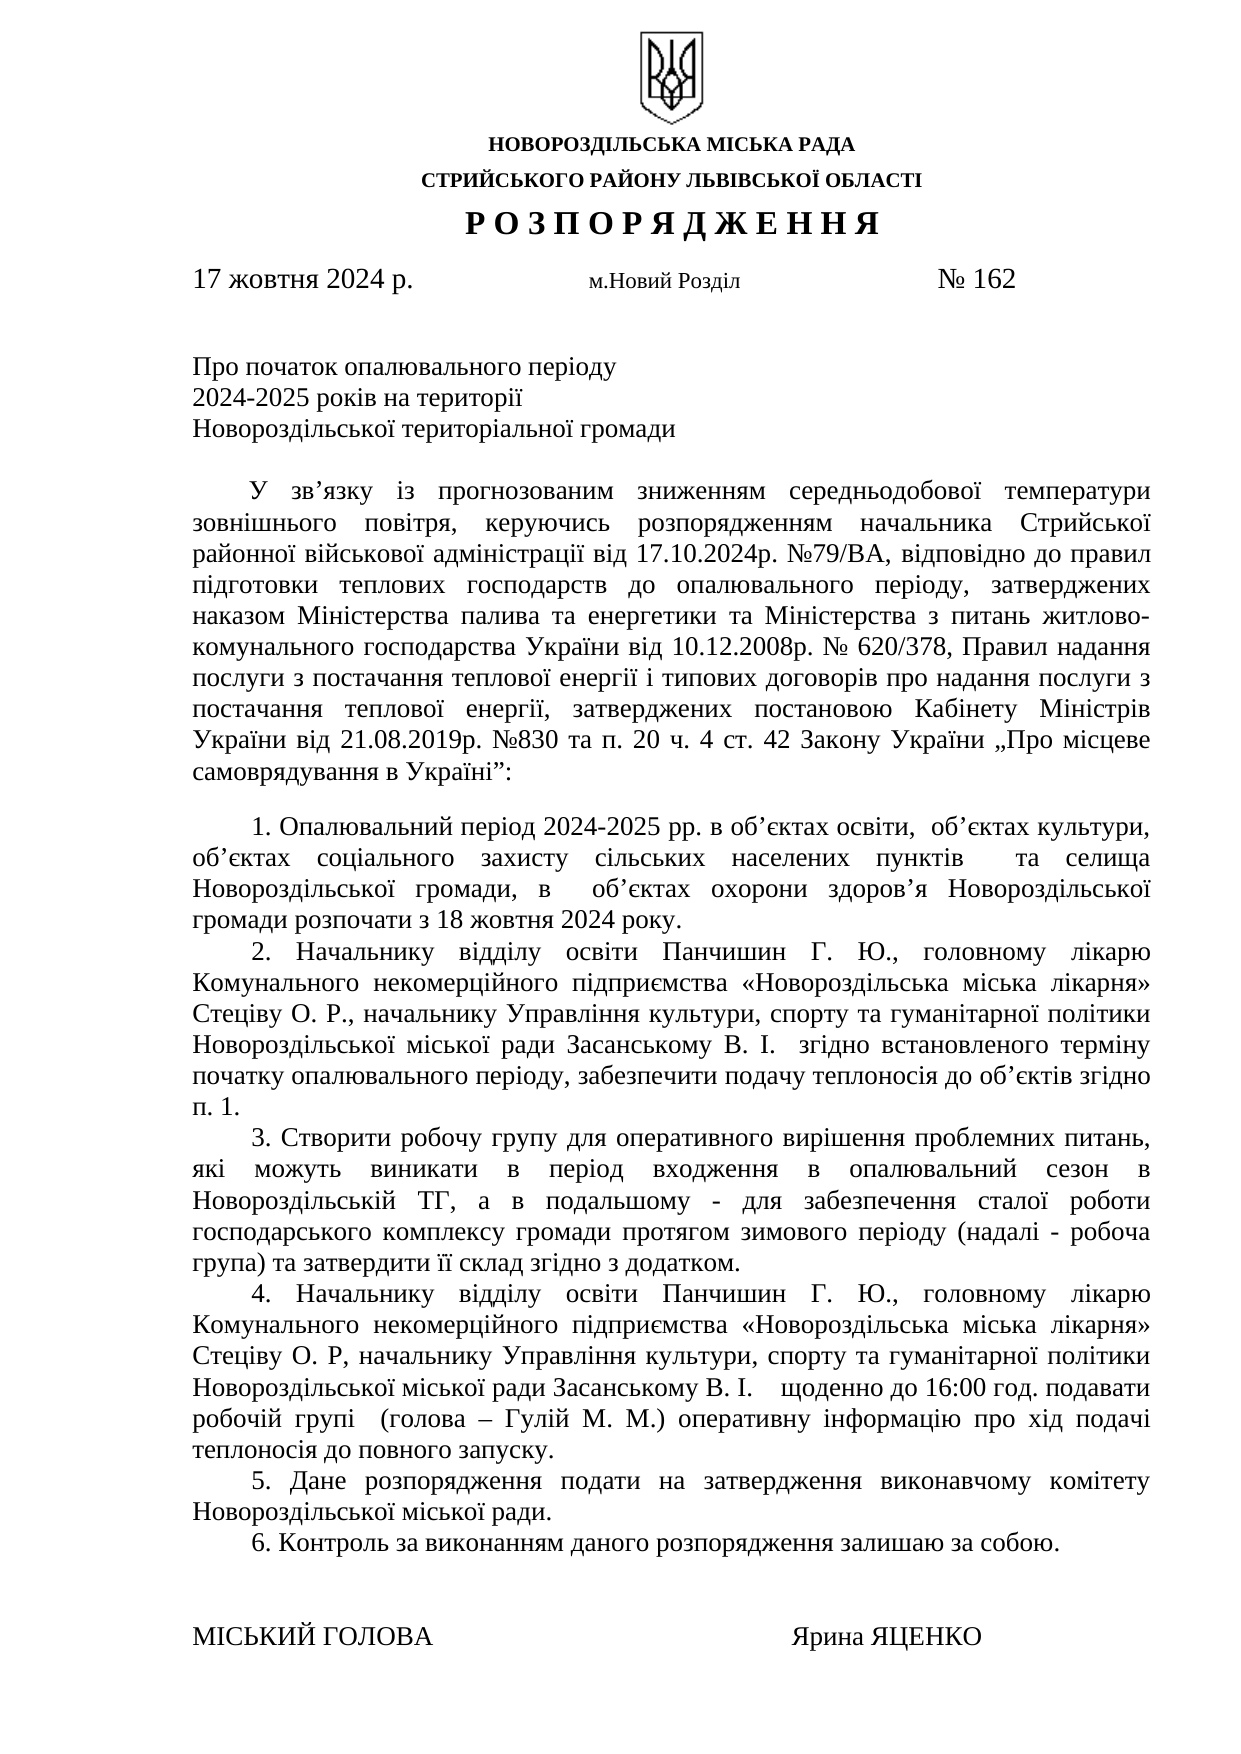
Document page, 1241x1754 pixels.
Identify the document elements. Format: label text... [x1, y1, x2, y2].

text 4. Начальнику відділу освіти Панчишин Г. Ю., головному лікарю Комунального некомерційного підприємства «Новороздільська міська лікарня» Стеціву О. Р, начальнику Управління культури, спорту та гуманітарної політики Новороздільської міської ради Засанському В. І. щоденно до 16:00 год. подавати робочій групі (голова – Гулій М. М.) оперативну інформацію про хід подачі теплоносія до повного запуску. [192, 1277, 1152, 1464]
text У зв’язку із прогнозованим зниженням середньодобової температури зовнішнього повітря, керуючись розпорядженням начальника Стрийської районної військової адміністрації від 17.10.2024р. №79/ВА, відповідно до правил підготовки теплових господарств до опалювального періоду, затверджених наказом Міністерства палива та енергетики та Міністерства з питань житлово-комунального господарства України від 10.12.2008р. № 620/378, Правил надання послуги з постачання теплової енергії і типових договорів про надання послуги з постачання теплової енергії, затверджених постановою Кабінету Міністрів України від 21.08.2019р. №830 та п. 20 ч. 4 ст. 42 Закону України „Про місцеве самоврядування в Україні”: [192, 474, 1152, 786]
text 17 жовтня 2024 р. м.Новий Розділ № 162 [192, 261, 1152, 295]
text 3. Створити робочу групу для оперативного вирішення проблемних питань, які можуть виникати в період входження в опалювальний сезон в Новороздільській ТГ, а в подальшому - для забезпечення сталої роботи господарського комплексу громади протягом зимового періоду (надалі - робоча група) та затвердити її склад згідно з додатком. [192, 1121, 1152, 1277]
text СТРИЙСЬКОГО РАЙОНУ ЛЬВІВСЬКОЇ ОБЛАСТІ [192, 168, 1152, 192]
text 5. Дане розпорядження подати на затвердження виконавчому комітету Новороздільської міської ради. [192, 1464, 1152, 1526]
picture [578, 29, 766, 128]
text 2. Начальнику відділу освіти Панчишин Г. Ю., головному лікарю Комунального некомерційного підприємства «Новороздільська міська лікарня» Стеціву О. Р., начальнику Управління культури, спорту та гуманітарної політики Новороздільської міської ради Засанському В. І. згідно встановленого терміну початку опалювального періоду, забезпечити подачу теплоносія до об’єктів згідно п. 1. [192, 934, 1152, 1121]
text НОВОРОЗДІЛЬСЬКА МІСЬКА РАДА [192, 132, 1152, 156]
text МІСЬКИЙ ГОЛОВА Ярина ЯЦЕНКО [192, 1620, 1152, 1651]
text 2024-2025 років на території [192, 381, 1152, 412]
text Новороздільської територіальної громади [192, 412, 1152, 443]
text 1. Опалювальний період 2024-2025 рр. в об’єктах освіти, об’єктах культури, об’єктах соціального захисту сільських населених пунктів та селища Новороздільської громади, в об’єктах охорони здоров’я Новороздільської громади розпочати з 18 жовтня 2024 року. [192, 810, 1152, 934]
text Про початок опалювального періоду [192, 350, 1152, 381]
text 6. Контроль за виконанням даного розпорядження залишаю за собою. [192, 1526, 1152, 1557]
text Р О З П О Р Я Д Ж Е Н Н Я [192, 204, 1152, 242]
